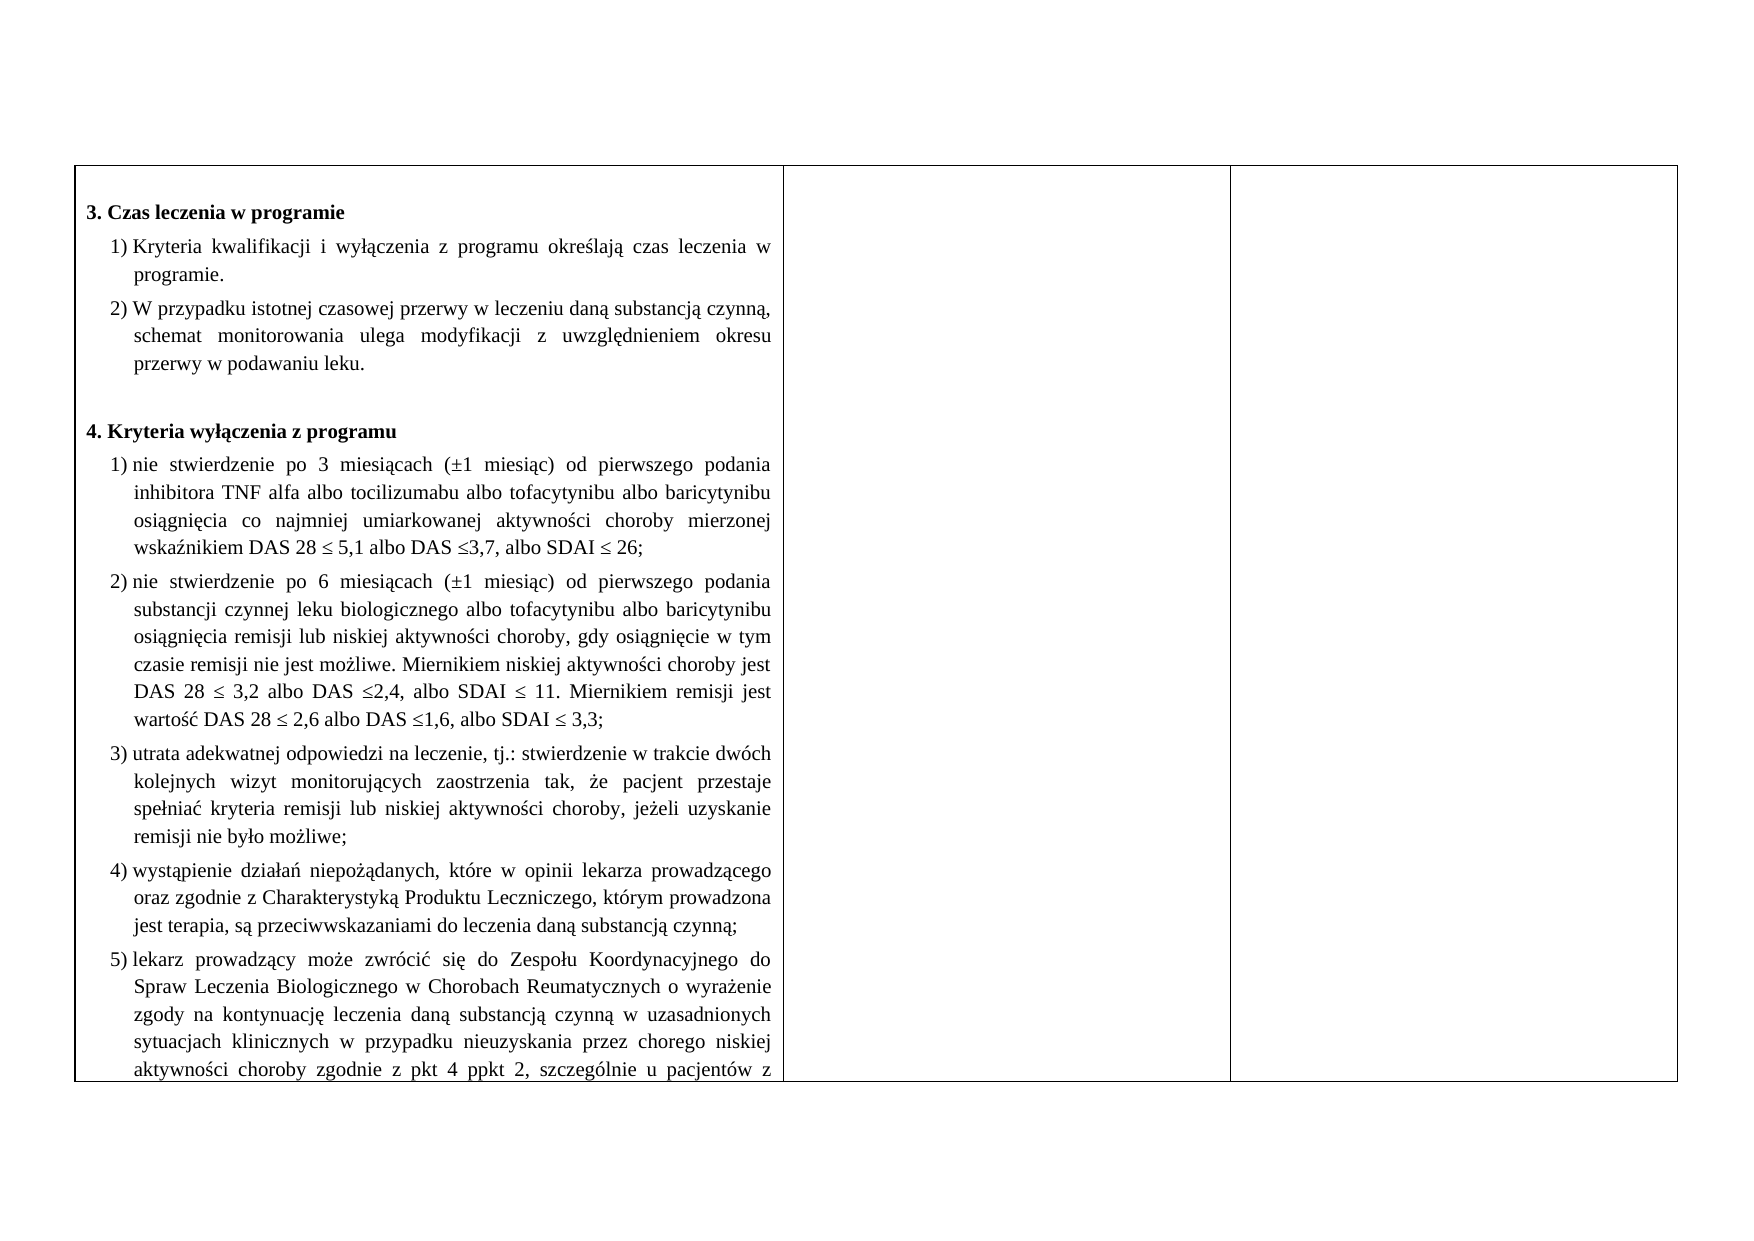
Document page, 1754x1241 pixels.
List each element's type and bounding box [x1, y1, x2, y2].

table_cell [1231, 166, 1677, 1081]
table_cell [784, 166, 1230, 1081]
table_cell [76, 166, 783, 1081]
